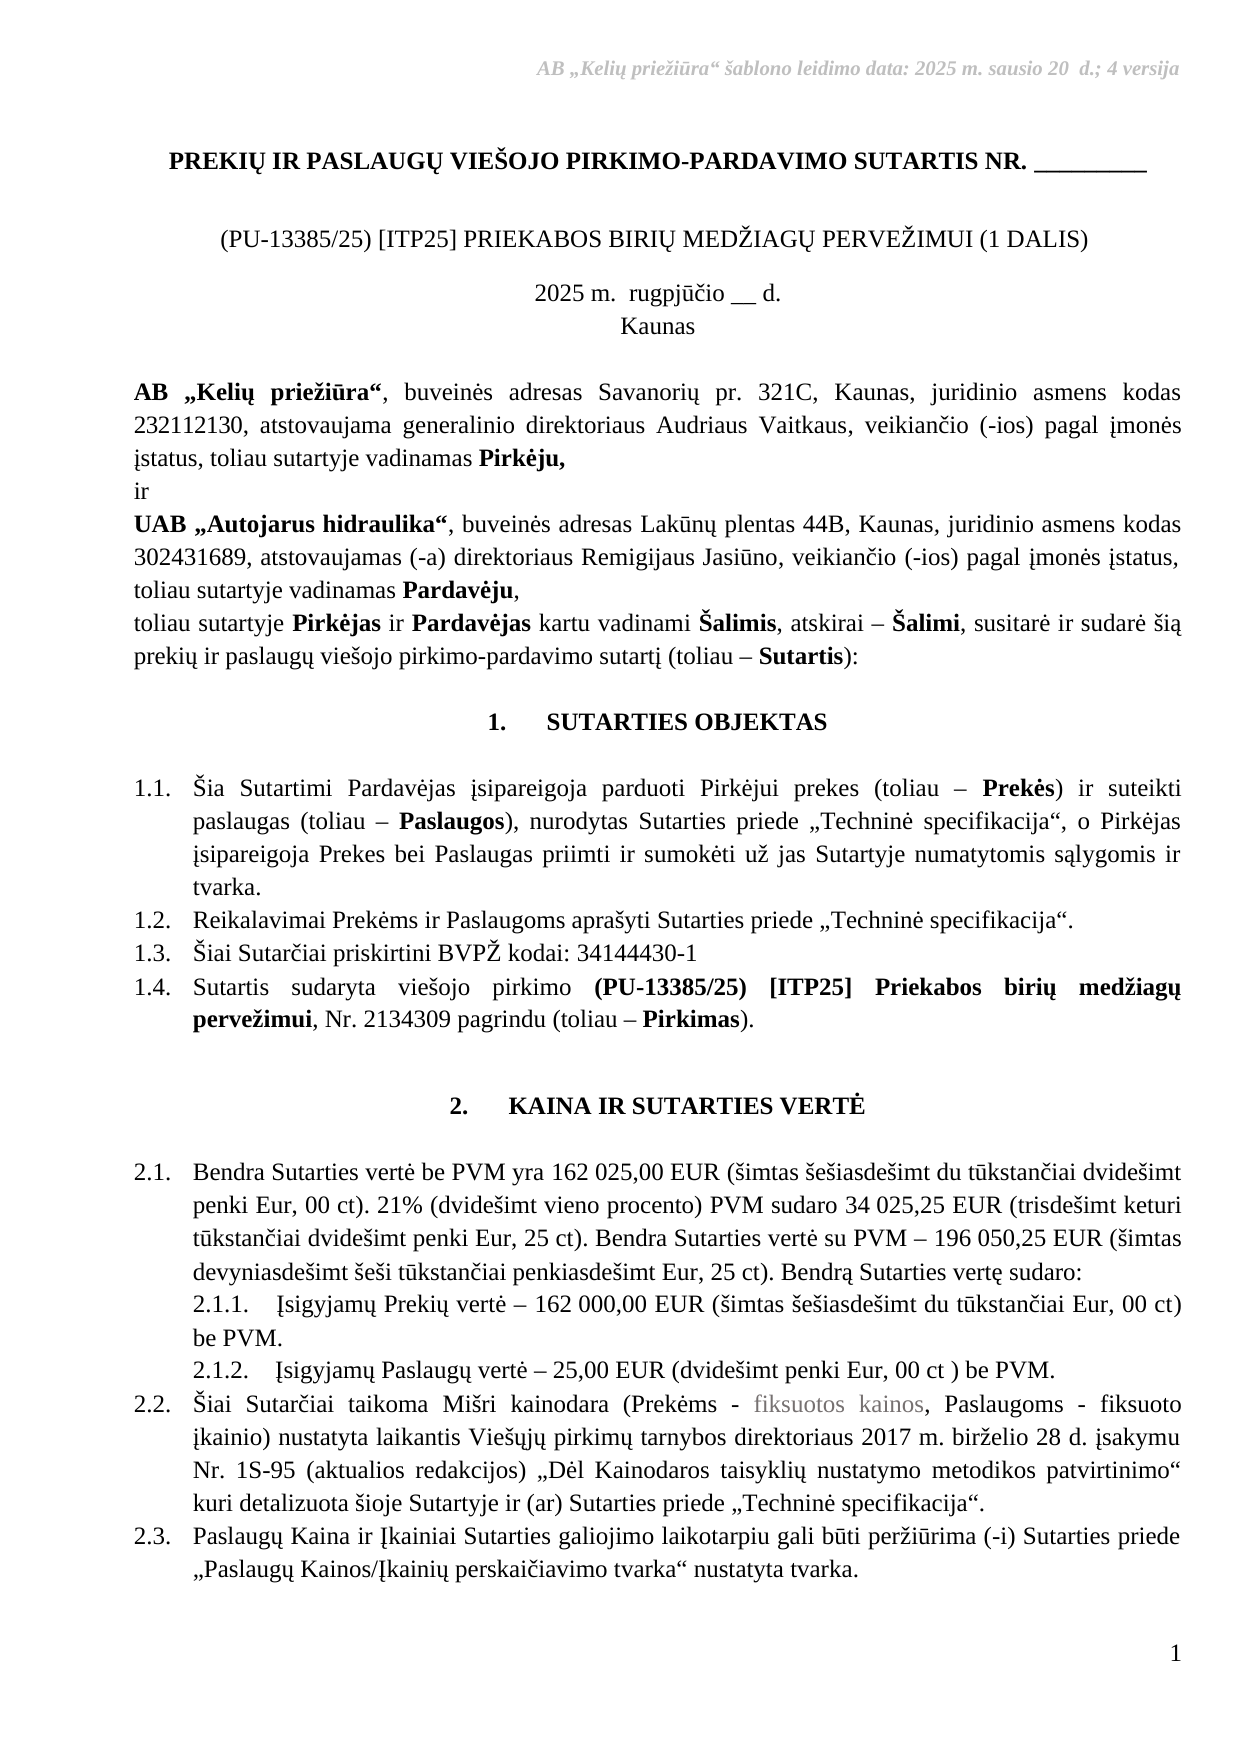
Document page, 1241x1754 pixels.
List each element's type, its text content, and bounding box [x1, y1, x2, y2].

text ir [133, 476, 1182, 505]
list Bendra Sutarties vertė be PVM yra EUR (). 21% (dvidešimt vieno procento) PVM sudaro EUR (). Bendra Sutarties vertė su PVM – EUR (). Bendrą Sutarties vertę sudaro: [133, 1157, 1182, 1285]
text Kaunas [133, 311, 1182, 340]
list Reikalavimai Prekėms ir Paslaugoms aprašyti Sutarties priede „Techninė specifikacija“. [133, 906, 1182, 934]
text toliau sutartyje Pirkėjas ir Pardavėjas kartu vadinami Šalimis, atskirai – Šalimi, susitarė ir sudarė šią prekių ir paslaugų viešojo pirkimo-pardavimo sutartį (toliau – Sutartis): [133, 608, 1182, 670]
list Šia Sutartimi Pardavėjas įsipareigoja parduoti Pirkėjui prekes (toliau – Prekės) ir suteikti paslaugas (toliau – Paslaugos), nurodytas Sutarties priede „Techninė specifikacija“, o Pirkėjas įsipareigoja Prekes bei Paslaugas priimti ir sumokėti už jas Sutartyje numatytomis sąlygomis ir tvarka. [133, 773, 1182, 901]
text , buveinės adresas , juridinio asmens kodas , atstovaujamas (-a) , veikiančio (-ios) pagal , toliau sutartyje vadinamas Pardavėju, [133, 509, 1182, 604]
list Šiai Sutarčiai priskirtini BVPŽ kodai: [133, 938, 1182, 967]
list KAINA IR SUTARTIES VERTĖ [133, 1091, 1182, 1120]
list SUTARTIES OBJEKTAS [133, 707, 1182, 736]
list Įsigyjamų Paslaugų vertė – EUR ( ) be PVM. [193, 1356, 1182, 1384]
list Šiai Sutarčiai taikoma kainodara (Prekėms - , Paslaugoms - ) nustatyta laikantis Viešųjų pirkimų tarnybos direktoriaus 2017 m. birželio 28 d. įsakymu Nr. 1S-95 (aktualios redakcijos) „Dėl Kainodaros taisyklių nustatymo metodikos patvirtinimo“ kuri detalizuota šioje Sutartyje ir (ar) Sutarties priede „Techninė specifikacija“. [133, 1389, 1182, 1516]
subtitle PREKių IR PASLAUGŲ VIEŠOJO PIRKIMO-PARDAVIMO SUTARTIS NR. [133, 146, 1182, 174]
text AB „Kelių priežiūra“, buveinės adresas Savanorių pr. 321C, Kaunas, juridinio asmens kodas 232112130, atstovaujama , veikiančio (-ios) pagal , toliau sutartyje vadinamas Pirkėju, [133, 377, 1182, 472]
list Sutartis sudaryta viešojo pirkimo pagrindu (toliau – Pirkimas). [133, 972, 1182, 1033]
list Įsigyjamų Prekių vertė – EUR () be PVM. [193, 1289, 1182, 1351]
